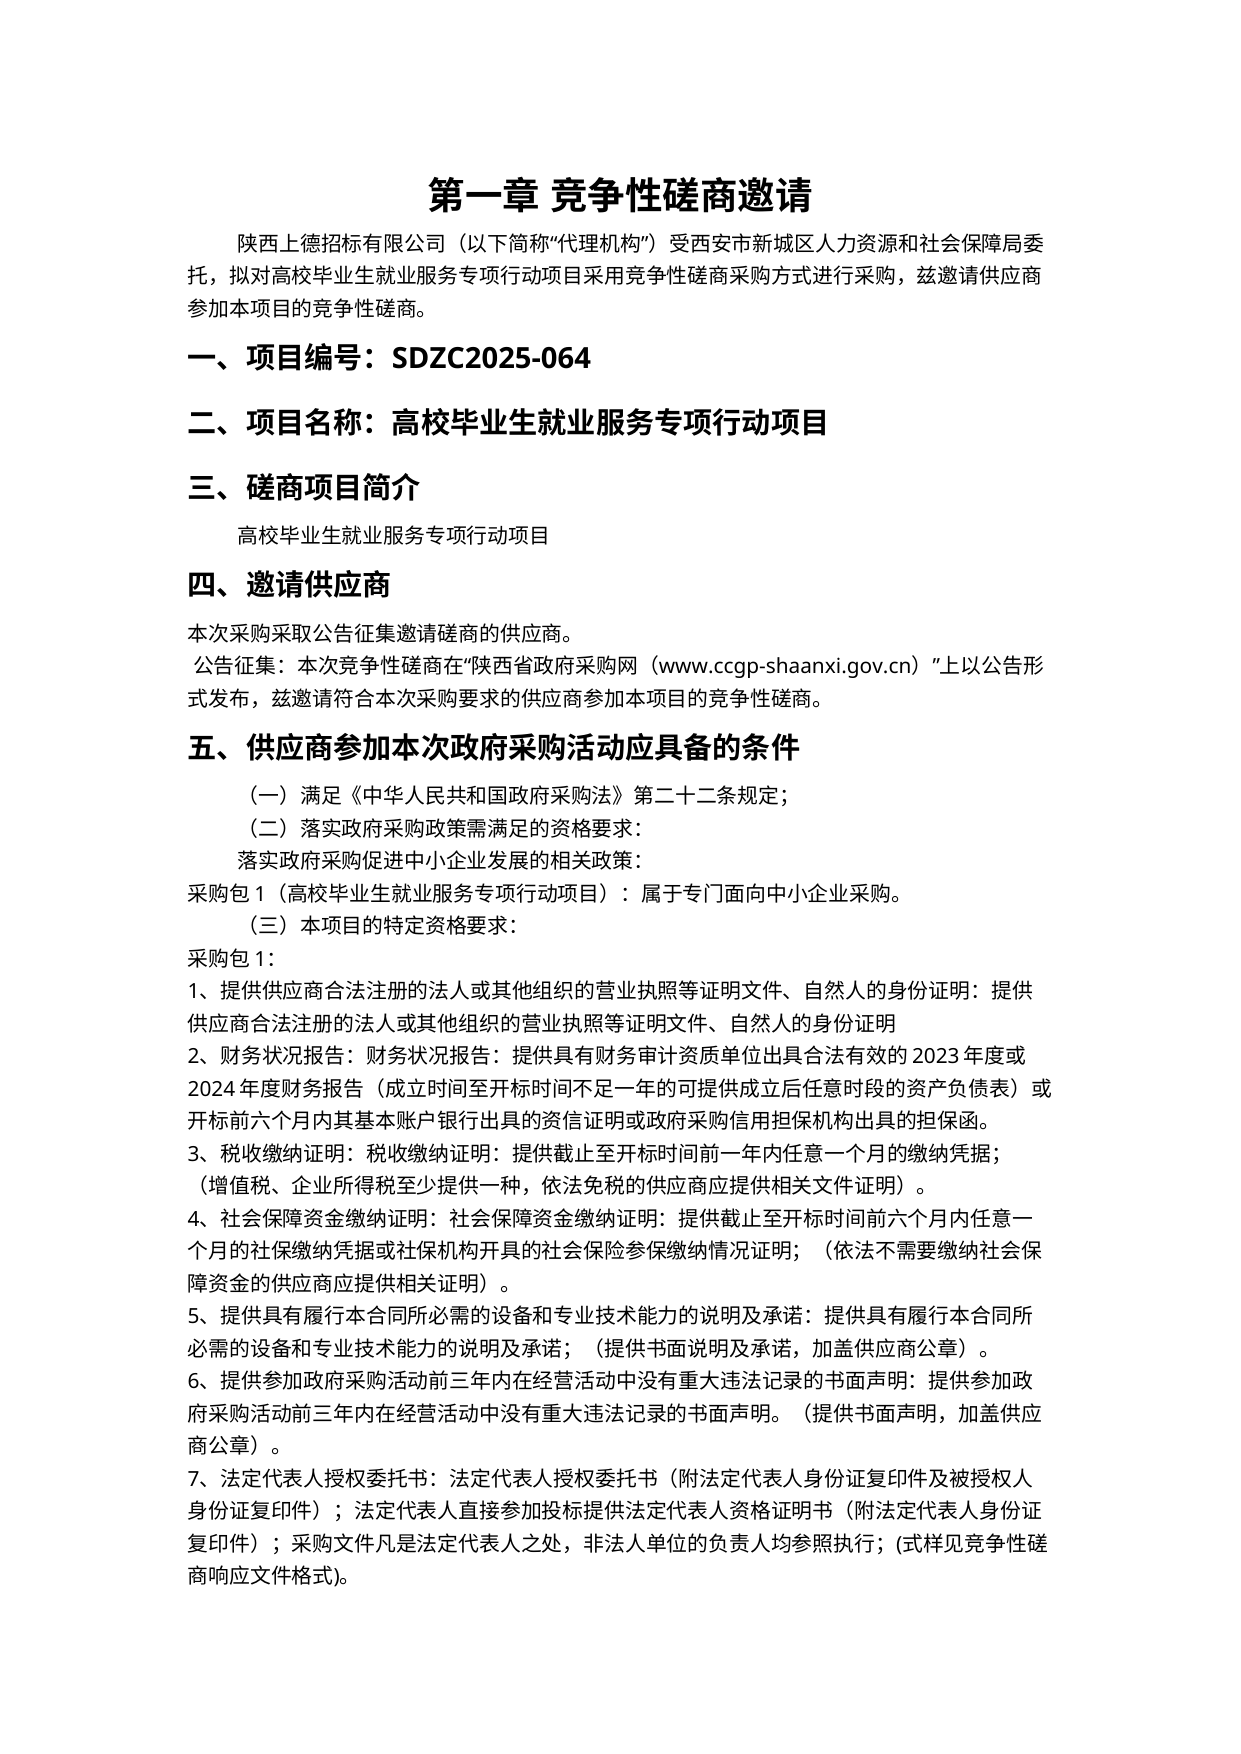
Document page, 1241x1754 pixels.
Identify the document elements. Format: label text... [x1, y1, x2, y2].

text 2、财务状况报告：财务状况报告：提供具有财务审计资质单位出具合法有效的2023年度或2024年度财务报告（成立时间至开标时间不足一年的可提供成立后任意时段的资产负债表）或开标前六个月内其基本账户银行出具的资信证明或政府采购信用担保机构出具的担保函。 [187, 1039, 1053, 1137]
text 一、项目编号：SDZC2025-064 [187, 324, 1053, 389]
text 1、提供供应商合法注册的法人或其他组织的营业执照等证明文件、自然人的身份证明：提供供应商合法注册的法人或其他组织的营业执照等证明文件、自然人的身份证明 [187, 974, 1053, 1039]
text 5、提供具有履行本合同所必需的设备和专业技术能力的说明及承诺：提供具有履行本合同所必需的设备和专业技术能力的说明及承诺；（提供书面说明及承诺，加盖供应商公章）。 [187, 1299, 1053, 1364]
text （一）满足《中华人民共和国政府采购法》第二十二条规定； [187, 779, 1053, 812]
text 五、供应商参加本次政府采购活动应具备的条件 [187, 714, 1053, 779]
text 4、社会保障资金缴纳证明：社会保障资金缴纳证明：提供截止至开标时间前六个月内任意一个月的社保缴纳凭据或社保机构开具的社会保险参保缴纳情况证明；（依法不需要缴纳社会保障资金的供应商应提供相关证明）。 [187, 1202, 1053, 1299]
text 第一章 竞争性磋商邀请 [187, 162, 1053, 227]
text 二、项目名称：高校毕业生就业服务专项行动项目 [187, 389, 1053, 454]
text 7、法定代表人授权委托书：法定代表人授权委托书（附法定代表人身份证复印件及被授权人身份证复印件）；法定代表人直接参加投标提供法定代表人资格证明书（附法定代表人身份证复印件）；采购文件凡是法定代表人之处，非法人单位的负责人均参照执行；(式样见竞争性磋商响应文件格式)。 [187, 1462, 1053, 1592]
text 高校毕业生就业服务专项行动项目 [187, 519, 1053, 552]
text 3、税收缴纳证明：税收缴纳证明：提供截止至开标时间前一年内任意一个月的缴纳凭据；（增值税、企业所得税至少提供一种，依法免税的供应商应提供相关文件证明）。 [187, 1137, 1053, 1202]
text 6、提供参加政府采购活动前三年内在经营活动中没有重大违法记录的书面声明：提供参加政府采购活动前三年内在经营活动中没有重大违法记录的书面声明。（提供书面声明，加盖供应商公章）。 [187, 1364, 1053, 1462]
text 陕西上德招标有限公司（以下简称“代理机构”）受西安市新城区人力资源和社会保障局委托，拟对高校毕业生就业服务专项行动项目采用竞争性磋商采购方式进行采购，兹邀请供应商参加本项目的竞争性磋商。 [187, 227, 1053, 324]
text 公告征集：本次竞争性磋商在“陕西省政府采购网（www.ccgp-shaanxi.gov.cn）”上以公告形式发布，兹邀请符合本次采购要求的供应商参加本项目的竞争性磋商。 [187, 649, 1053, 714]
text 本次采购采取公告征集邀请磋商的供应商。 [187, 617, 1053, 649]
text 三、磋商项目简介 [187, 454, 1053, 519]
text 采购包1： [187, 942, 1053, 974]
text （三）本项目的特定资格要求： [187, 909, 1053, 942]
text （二）落实政府采购政策需满足的资格要求： [187, 812, 1053, 844]
text 四、邀请供应商 [187, 552, 1053, 617]
text 落实政府采购促进中小企业发展的相关政策： [187, 844, 1053, 877]
text 采购包1（高校毕业生就业服务专项行动项目）：属于专门面向中小企业采购。 [187, 877, 1053, 909]
